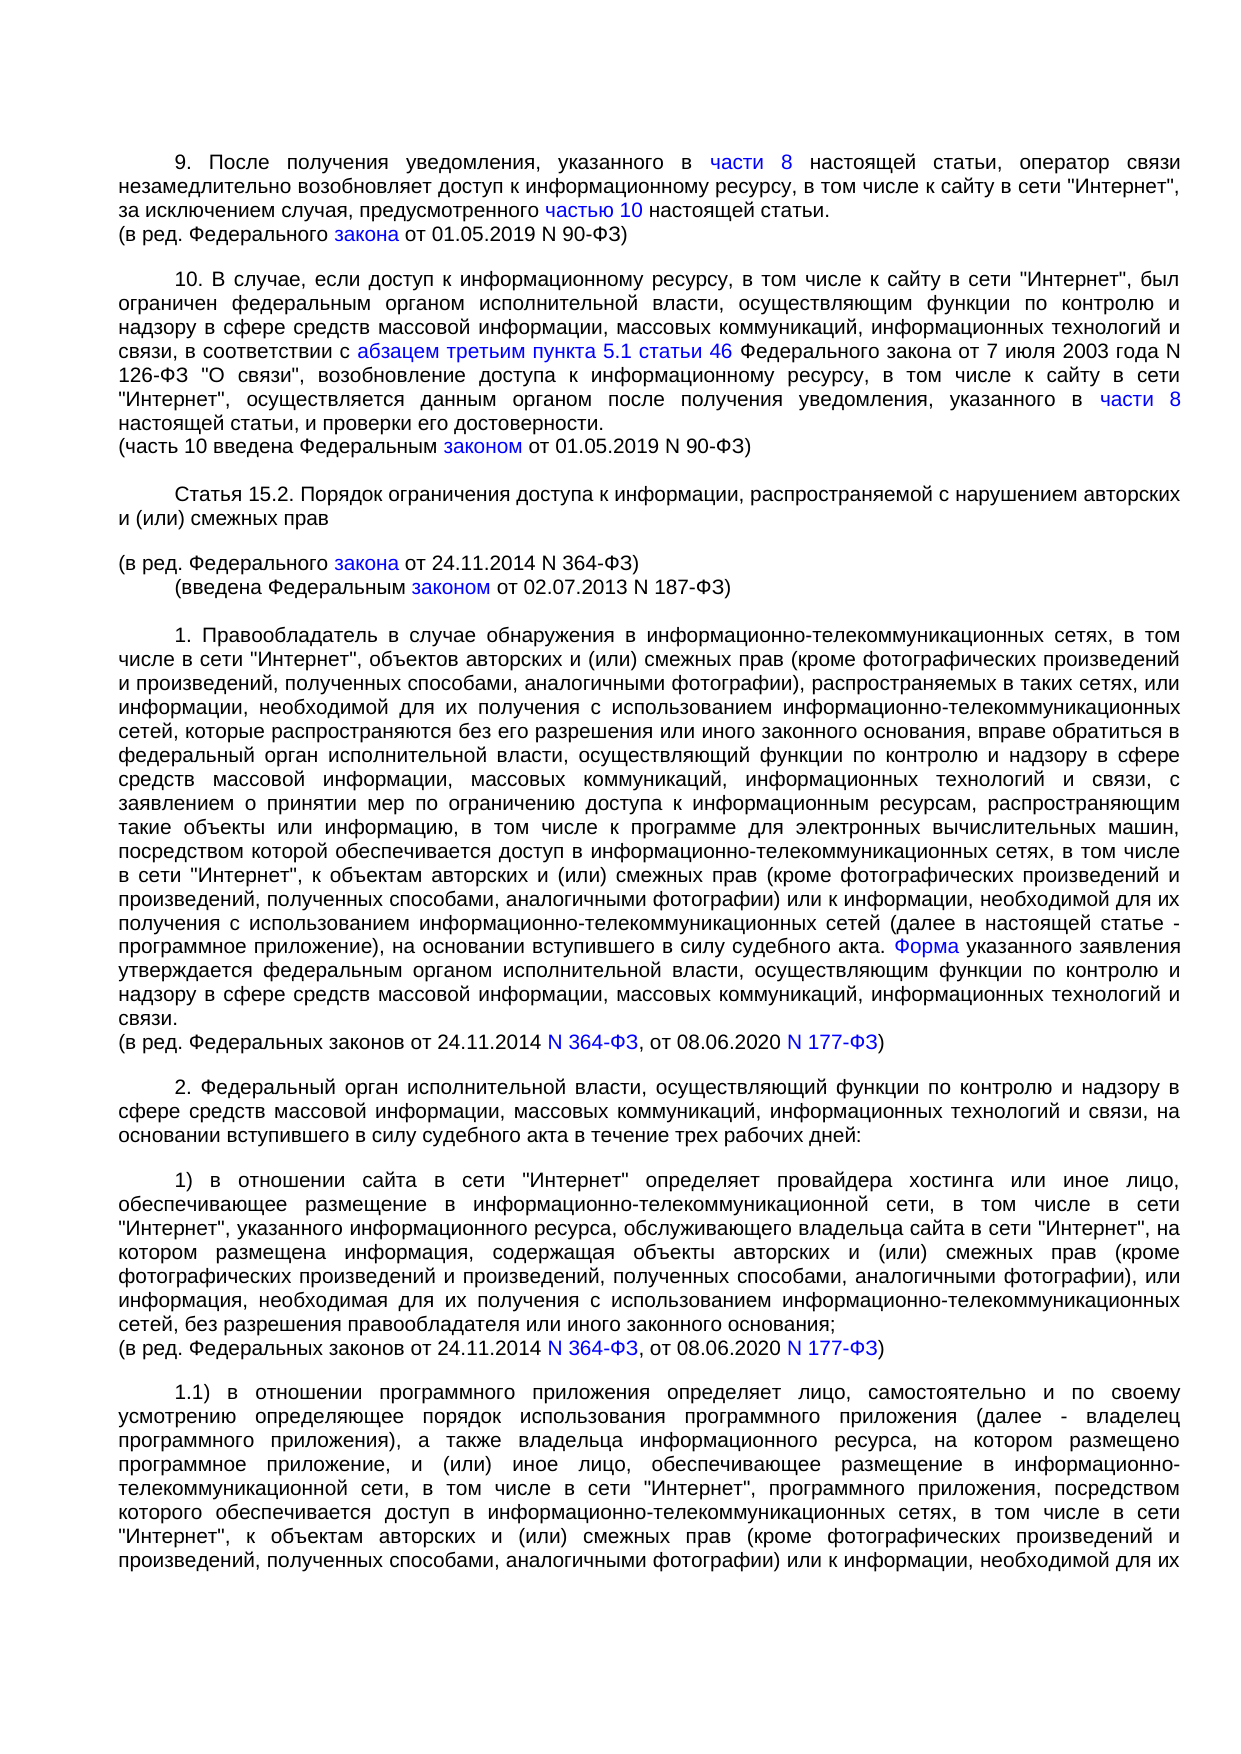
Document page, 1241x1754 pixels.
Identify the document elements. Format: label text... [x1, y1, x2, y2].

text (часть 10 введена Федеральным законом от 01.05.2019 N 90-ФЗ) [118, 434, 1181, 458]
text 1) в отношении сайта в сети "Интернет" определяет провайдера хостинга или иное лицо, обеспечивающее размещение в информационно-телекоммуникационной сети, в том числе в сети "Интернет", указанного информационного ресурса, обслуживающего владельца сайта в сети "Интернет", на котором размещена информация, содержащая объекты авторских и (или) смежных прав (кроме фотографических произведений и произведений, полученных способами, аналогичными фотографии), или информация, необходимая для их получения с использованием информационно-телекоммуникационных сетей, без разрешения правообладателя или иного законного основания; [118, 1168, 1181, 1335]
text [118, 1380, 1181, 1572]
text Статья 15.2. Порядок ограничения доступа к информации, распространяемой с нарушением авторских и (или) смежных прав [118, 482, 1181, 530]
text 9. После получения уведомления, указанного в части 8 настоящей статьи, оператор связи незамедлительно возобновляет доступ к информационному ресурсу, в том числе к сайту в сети "Интернет", за исключением случая, предусмотренного частью 10 настоящей статьи. [118, 150, 1181, 222]
text (в ред. Федерального закона от 24.11.2014 N 364-ФЗ) [118, 551, 1181, 575]
text (в ред. Федеральных законов от 24.11.2014 N 364-ФЗ, от 08.06.2020 N 177-ФЗ) [118, 1030, 1181, 1054]
text 10. В случае, если доступ к информационному ресурсу, в том числе к сайту в сети "Интернет", был ограничен федеральным органом исполнительной власти, осуществляющим функции по контролю и надзору в сфере средств массовой информации, массовых коммуникаций, информационных технологий и связи, в соответствии с абзацем третьим пункта 5.1 статьи 46 Федерального закона от 7 июля 2003 года N 126-ФЗ "О связи", возобновление доступа к информационному ресурсу, в том числе к сайту в сети "Интернет", осуществляется данным органом после получения уведомления, указанного в части 8 настоящей статьи, и проверки его достоверности. [118, 267, 1181, 434]
text (введена Федеральным законом от 02.07.2013 N 187-ФЗ) [118, 575, 1181, 599]
text 1. Правообладатель в случае обнаружения в информационно-телекоммуникационных сетях, в том числе в сети "Интернет", объектов авторских и (или) смежных прав (кроме фотографических произведений и произведений, полученных способами, аналогичными фотографии), распространяемых в таких сетях, или информации, необходимой для их получения с использованием информационно-телекоммуникационных сетей, которые распространяются без его разрешения или иного законного основания, вправе обратиться в федеральный орган исполнительной власти, осуществляющий функции по контролю и надзору в сфере средств массовой информации, массовых коммуникаций, информационных технологий и связи, с заявлением о принятии мер по ограничению доступа к информационным ресурсам, распространяющим такие объекты или информацию, в том числе к программе для электронных вычислительных машин, посредством которой обеспечивается доступ в информационно-телекоммуникационных сетях, в том числе в сети "Интернет", к объектам авторских и (или) смежных прав (кроме фотографических произведений и произведений, полученных способами, аналогичными фотографии) или к информации, необходимой для их получения с использованием информационно-телекоммуникационных сетей (далее в настоящей статье - программное приложение), на основании вступившего в силу судебного акта. Форма указанного заявления утверждается федеральным органом исполнительной власти, осуществляющим функции по контролю и надзору в сфере средств массовой информации, массовых коммуникаций, информационных технологий и связи. [118, 623, 1181, 1030]
text 2. Федеральный орган исполнительной власти, осуществляющий функции по контролю и надзору в сфере средств массовой информации, массовых коммуникаций, информационных технологий и связи, на основании вступившего в силу судебного акта в течение трех рабочих дней: [118, 1075, 1181, 1147]
text (в ред. Федеральных законов от 24.11.2014 N 364-ФЗ, от 08.06.2020 N 177-ФЗ) [118, 1335, 1181, 1359]
text (в ред. Федерального закона от 01.05.2019 N 90-ФЗ) [118, 222, 1181, 246]
